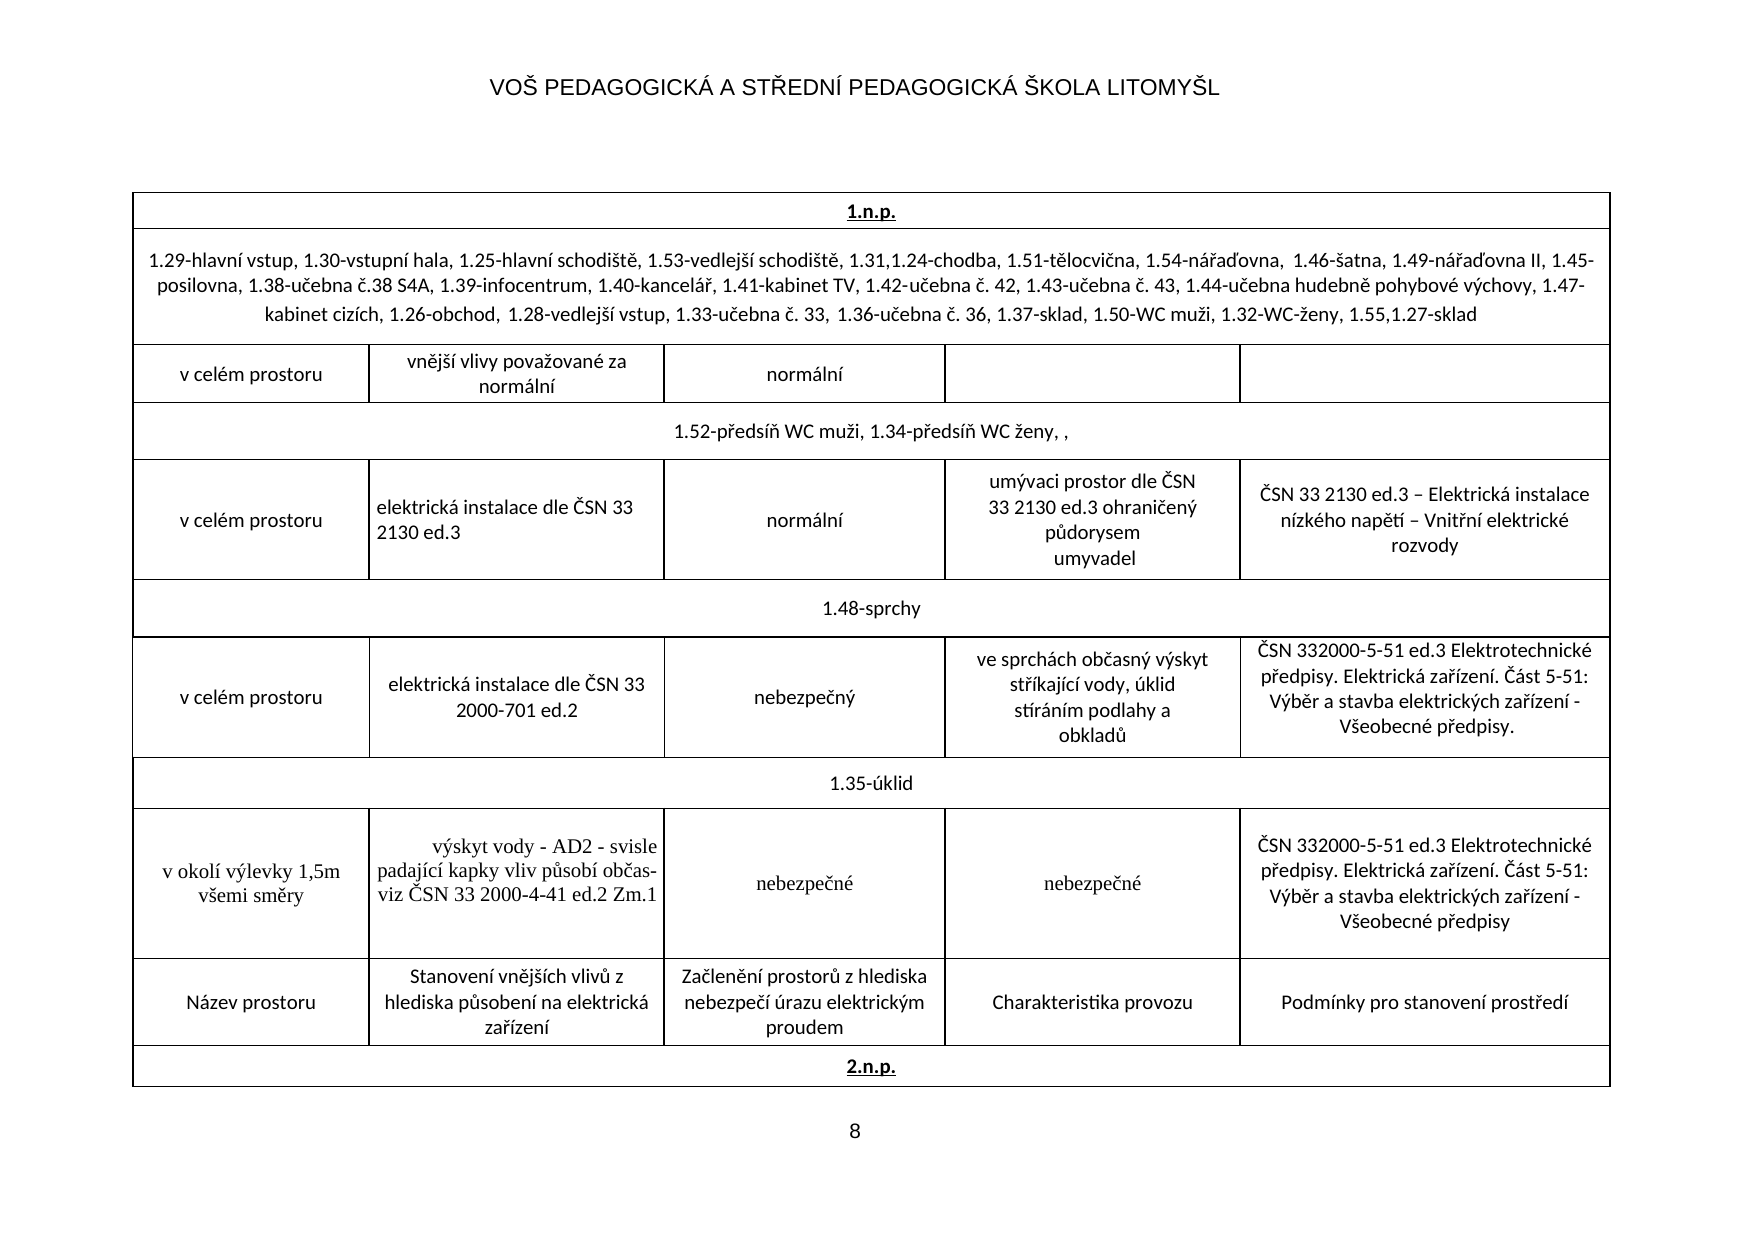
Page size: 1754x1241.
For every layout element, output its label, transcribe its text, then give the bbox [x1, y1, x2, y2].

table_cell Začlenění prostorů z hlediska nebezpečí úrazu elektrickým proudem [665, 959, 944, 1045]
table_cell normální [665, 460, 944, 579]
table_cell výskyt vody - AD2 - svisle padající kapky vliv působí občas-viz ČSN 33 2000-4-41 ed.2 Zm.1 [370, 809, 663, 957]
table_cell ČSN 33 2130 ed.3 – Elektrická instalace nízkého napětí – Vnitřní elektrické rozvody [1241, 460, 1609, 579]
table_cell nebezpečné [946, 809, 1239, 957]
table_cell ve sprchách občasný výskyt stříkající vody, úklid stíráním podlahy a obkladů [946, 638, 1240, 757]
table_cell 2.n.p. [134, 1046, 1609, 1086]
table_cell elektrická instalace dle ČSN 33 2000-701 ed.2 [370, 638, 664, 757]
table_cell elektrická instalace dle ČSN 33 2130 ed.3 [370, 460, 663, 579]
table_cell umývaci prostor dle ČSN 33 2130 ed.3 ohraničený půdorysem umyvadel [946, 460, 1239, 579]
table_cell 1.n.p. [134, 193, 1609, 228]
table_cell normální [665, 345, 944, 402]
table_cell v celém prostoru [134, 460, 368, 579]
table_cell 1.52-předsíň WC muži, 1.34-předsíň WC ženy, , [134, 403, 1609, 459]
table_cell [1241, 345, 1609, 402]
table_cell 1.29-hlavní vstup, 1.30-vstupní hala, 1.25-hlavní schodiště, 1.53-vedlejší schodiště, 1.31,1.24-chodba, 1.51-tělocvična, 1.54-nářaďovna, 1.46-šatna, 1.49-nářaďovna II, 1.45-posilovna, 1.38-učebna č.38 S4A, 1.39-infocentrum, 1.40-kancelář, 1.41-kabinet TV, 1.42-učebna č. 42, 1.43-učebna č. 43, 1.44-učebna hudebně pohybové výchovy, 1.47-kabinet cizích, 1.26-obchod, 1.28-vedlejší vstup, 1.33-učebna č. 33, 1.36-učebna č. 36, 1.37-sklad, 1.50-WC muži, 1.32-WC-ženy, 1.55,1.27-sklad [134, 229, 1609, 344]
table_cell Stanovení vnějších vlivů z hlediska působení na elektrická zařízení [370, 959, 663, 1045]
table_cell ČSN 332000-5-51 ed.3 Elektrotechnické předpisy. Elektrická zařízení. Část 5-51: Výběr a stavba elektrických zařízení - Všeobecné předpisy. [1241, 638, 1609, 757]
table_cell ČSN 332000-5-51 ed.3 Elektrotechnické předpisy. Elektrická zařízení. Část 5-51: Výběr a stavba elektrických zařízení - Všeobecné předpisy [1241, 809, 1609, 957]
table_cell 1.35-úklid [134, 758, 1609, 808]
table_cell v okolí výlevky 1,5m všemi směry [134, 809, 368, 957]
table_cell Podmínky pro stanovení prostředí [1241, 959, 1609, 1045]
table_cell v celém prostoru [133, 638, 369, 757]
table_cell vnější vlivy považované za normální [370, 345, 663, 402]
table_cell Název prostoru [134, 959, 368, 1045]
table_cell Charakteristika provozu [946, 959, 1239, 1045]
table_cell nebezpečné [665, 809, 944, 957]
table_cell [946, 345, 1239, 402]
table_cell 1.48-sprchy [134, 580, 1609, 636]
table_cell v celém prostoru [134, 345, 368, 402]
table_cell nebezpečný [665, 638, 944, 757]
